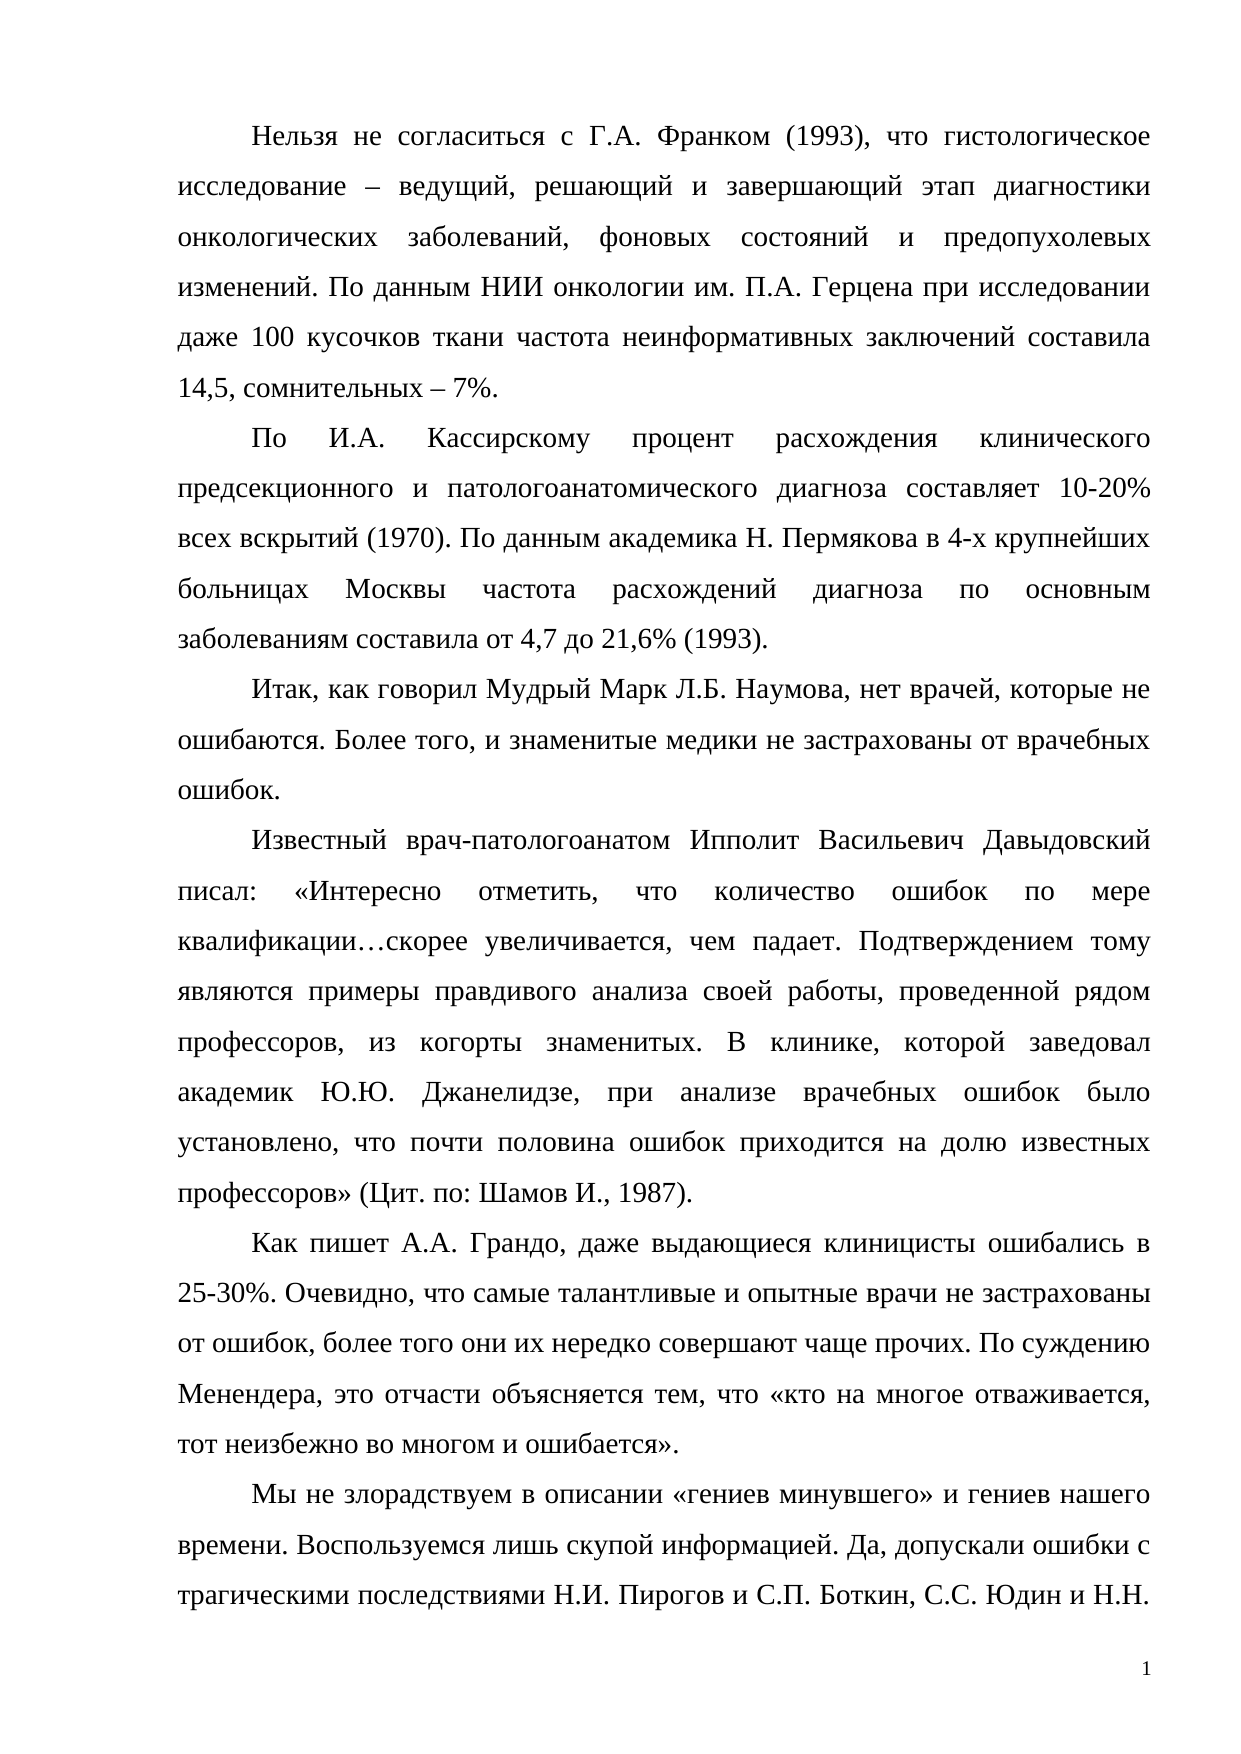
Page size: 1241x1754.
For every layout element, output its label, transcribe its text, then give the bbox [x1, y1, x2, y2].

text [177, 1477, 1152, 1611]
text Как пишет А.А. Грандо, даже выдающиеся клиницисты ошибались в 25-30%. Очевидно, что самые талантливые и опытные врачи не застрахованы от ошибок, более того они их нередко совершают чаще прочих. По суждению Менендера, это отчасти объясняется тем, что «кто на многое отваживается, тот неизбежно во многом и ошибается». [177, 1225, 1152, 1460]
text По И.А. Кассирскому процент расхождения клинического предсекционного и патологоанатомического диагноза составляет 10-20% всех вскрытий (1970). По данным академика Н. Пермякова в 4-х крупнейших больницах Москвы частота расхождений диагноза по основным заболеваниям составила от 4,7 до 21,6% (1993). [177, 420, 1152, 655]
text Известный врач-патологоанатом Ипполит Васильевич Давыдовский писал: «Интересно отметить, что количество ошибок по мере квалификации…скорее увеличивается, чем падает. Подтверждением тому являются примеры правдивого анализа своей работы, проведенной рядом профессоров, из когорты знаменитых. В клинике, которой заведовал академик Ю.Ю. Джанелидзе, при анализе врачебных ошибок было установлено, что почти половина ошибок приходится на долю известных профессоров» (Цит. по: Шамов И., 1987). [177, 822, 1152, 1208]
text Нельзя не согласиться с Г.А. Франком (1993), что гистологическое исследование – ведущий, решающий и завершающий этап диагностики онкологических заболеваний, фоновых состояний и предопухолевых изменений. По данным НИИ онкологии им. П.А. Герцена при исследовании даже 100 кусочков ткани частота неинформативных заключений составила 14,5, сомнительных – 7%. [177, 118, 1152, 403]
text Итак, как говорил Мудрый Марк Л.Б. Наумова, нет врачей, которые не ошибаются. Более того, и знаменитые медики не застрахованы от врачебных ошибок. [177, 672, 1152, 806]
